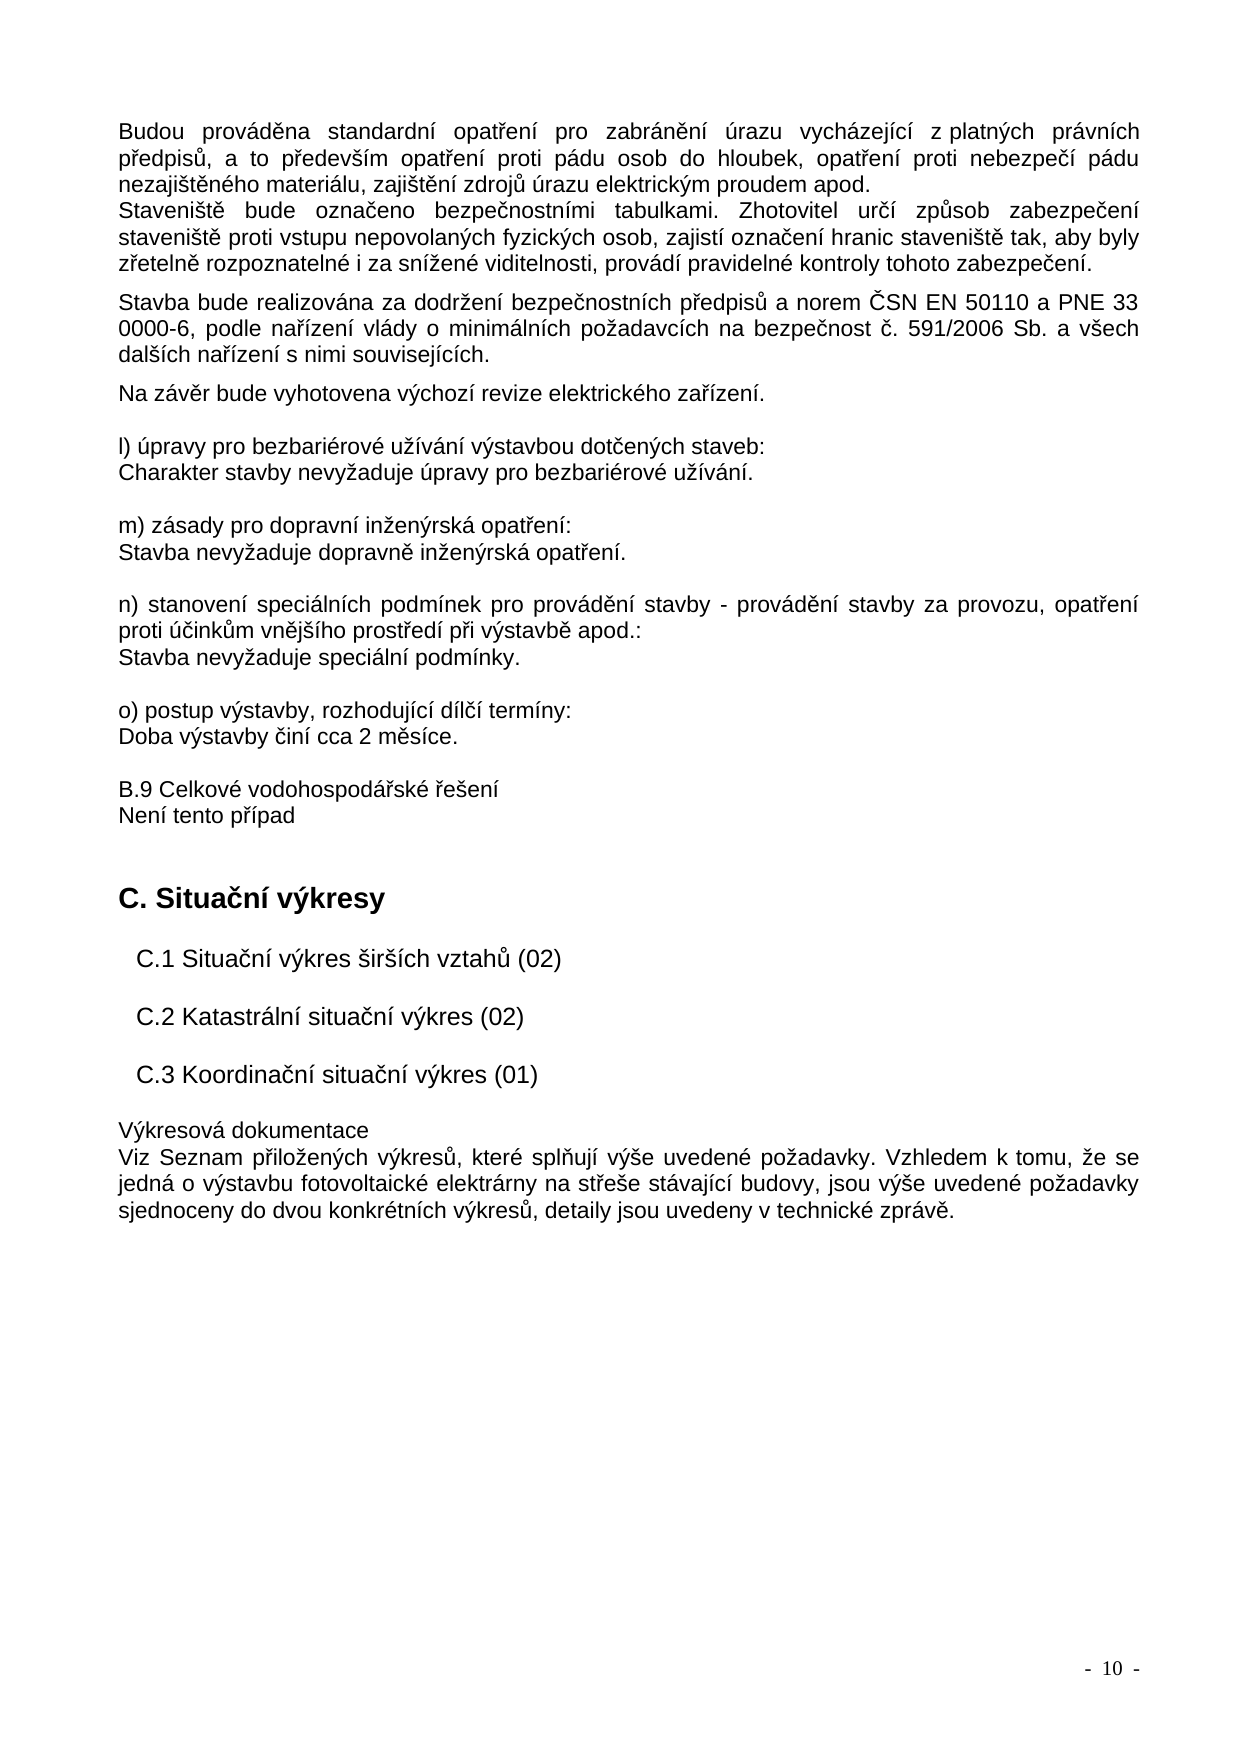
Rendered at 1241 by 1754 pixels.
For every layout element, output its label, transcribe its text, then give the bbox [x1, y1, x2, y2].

text Stavba bude realizována za dodržení bezpečnostních předpisů a norem ČSN EN 50110 a PNE 33 0000-6, podle nařízení vlády o minimálních požadavcích na bezpečnost č. 591/2006 Sb. a všech dalších nařízení s nimi souvisejících. [118, 289, 1140, 368]
text m) zásady pro dopravní inženýrská opatření: [118, 512, 1140, 538]
text o) postup výstavby, rozhodující dílčí termíny: [118, 697, 1140, 723]
text C.3 Koordinační situační výkres (01) [136, 1059, 1140, 1088]
text n) stanovení speciálních podmínek pro provádění stavby - provádění stavby za provozu, opatření proti účinkům vnějšího prostředí při výstavbě apod.: [118, 591, 1140, 644]
text Charakter stavby nevyžaduje úpravy pro bezbariérové užívání. [118, 459, 1140, 486]
text C.1 Situační výkres širších vztahů (02) [136, 944, 1140, 972]
text C.2 Katastrální situační výkres (02) [136, 1002, 1140, 1030]
text Výkresová dokumentace [118, 1117, 1140, 1144]
text Staveniště bude označeno bezpečnostními tabulkami. Zhotovitel určí způsob zabezpečení staveniště proti vstupu nepovolaných fyzických osob, zajistí označení hranic staveniště tak, aby byly zřetelně rozpoznatelné i za snížené viditelnosti, provádí pravidelné kontroly tohoto zabezpečení. [118, 197, 1140, 276]
text Stavba nevyžaduje dopravně inženýrská opatření. [118, 538, 1140, 565]
text Budou prováděna standardní opatření pro zabránění úrazu vycházející z platných právních předpisů, a to především opatření proti pádu osob do hloubek, opatření proti nebezpečí pádu nezajištěného materiálu, zajištění zdrojů úrazu elektrickým proudem apod. [118, 118, 1140, 197]
list Na závěr bude vyhotovena výchozí revize elektrického zařízení. [118, 380, 1140, 407]
text Stavba nevyžaduje speciální podmínky. [118, 644, 1140, 670]
text l) úpravy pro bezbariérové užívání výstavbou dotčených staveb: [118, 433, 1140, 459]
text C. Situační výkresy [118, 881, 1140, 914]
text B.9 Celkové vodohospodářské řešení [118, 776, 1140, 802]
text Viz Seznam přiložených výkresů, které splňují výše uvedené požadavky. Vzhledem k tomu, že se jedná o výstavbu fotovoltaické elektrárny na střeše stávající budovy, jsou výše uvedené požadavky sjednoceny do dvou konkrétních výkresů, detaily jsou uvedeny v technické zprávě. [118, 1144, 1140, 1223]
text Doba výstavby činí cca 2 měsíce. [118, 723, 1140, 749]
text Není tento případ [118, 802, 1140, 828]
